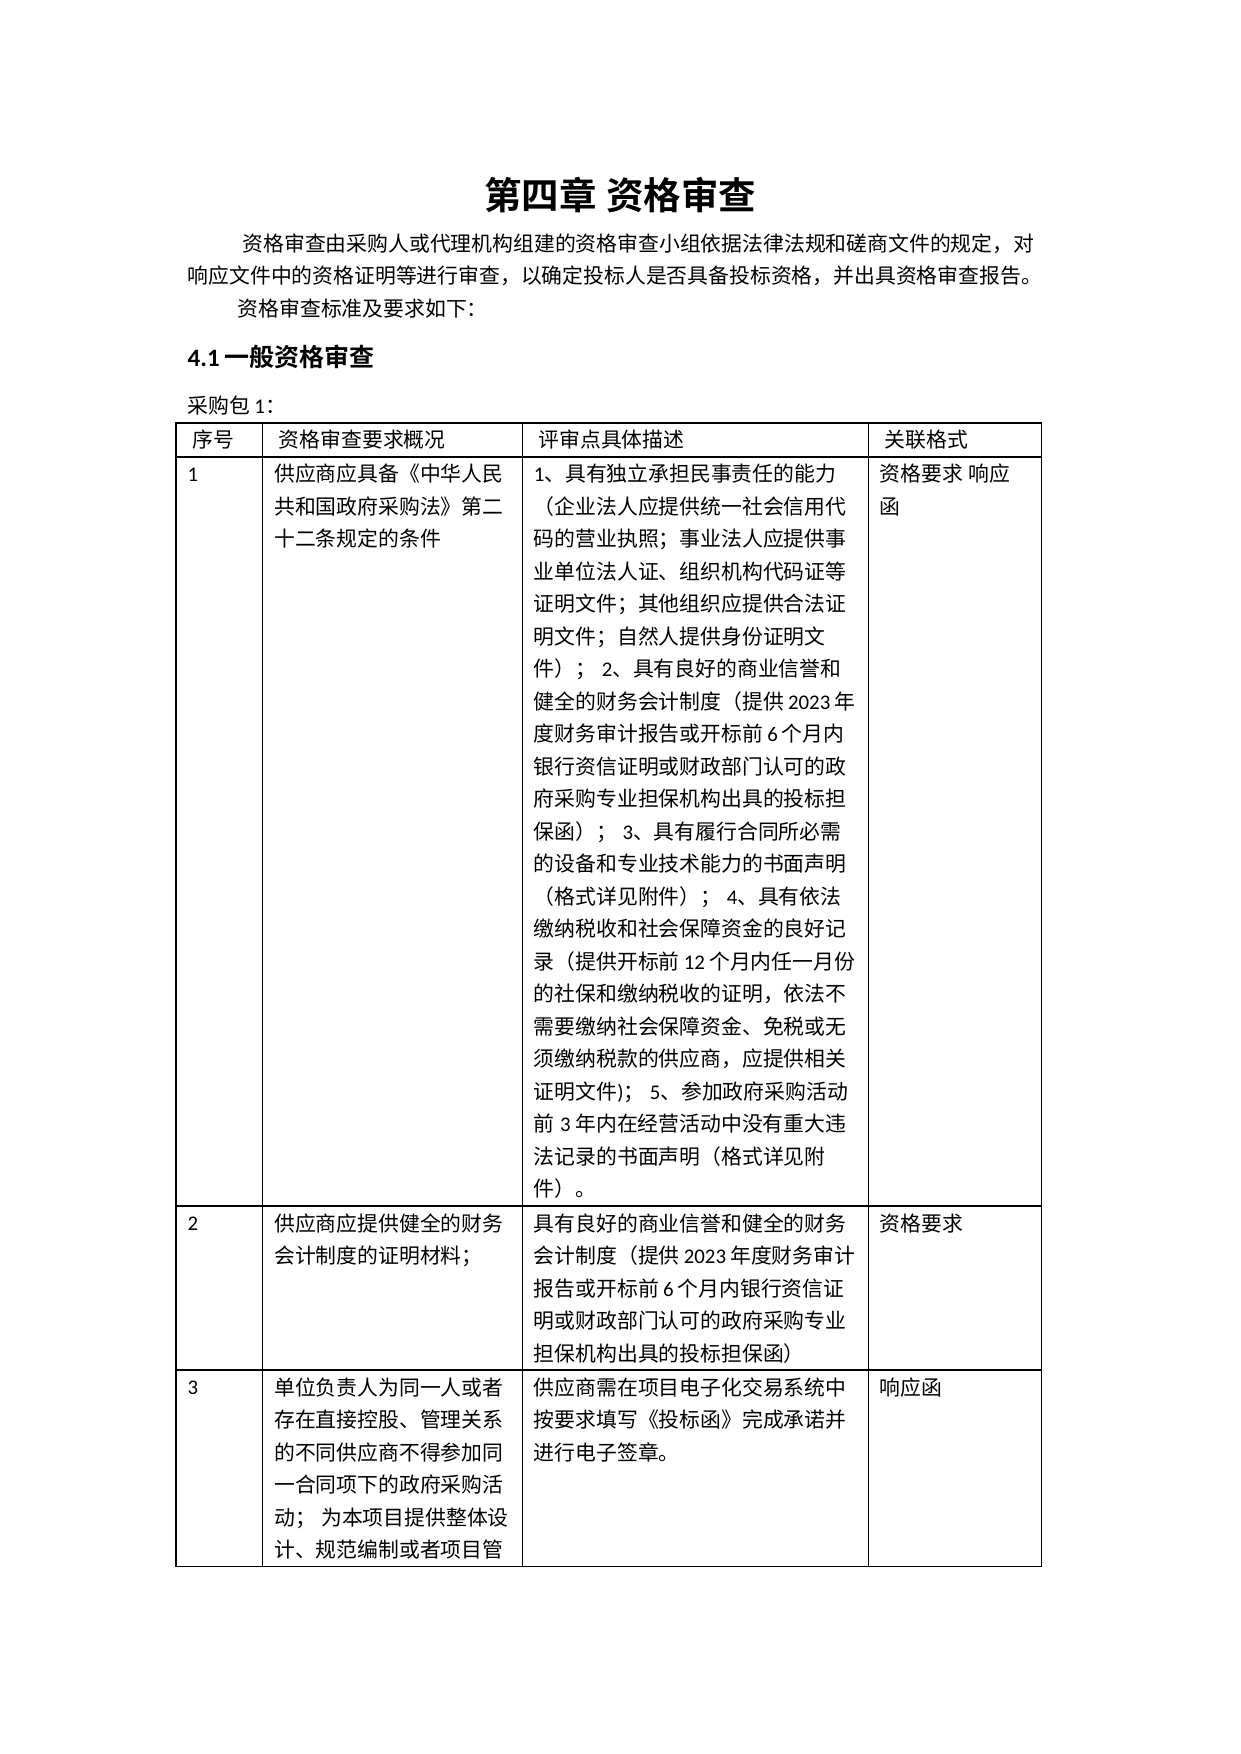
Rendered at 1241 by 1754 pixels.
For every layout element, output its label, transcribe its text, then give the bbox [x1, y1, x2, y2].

table_cell 供应商应具备《中华人民共和国政府采购法》第二十二条规定的条件 [263, 458, 522, 1205]
table_cell 1、具有独立承担民事责任的能力（企业法人应提供统一社会信用代码的营业执照；事业法人应提供事业单位法人证、组织机构代码证等证明文件；其他组织应提供合法证明文件；自然人提供身份证明文件）； 2、具有良好的商业信誉和健全的财务会计制度（提供2023年度财务审计报告或开标前6个月内银行资信证明或财政部门认可的政府采购专业担保机构出具的投标担保函）； 3、具有履行合同所必需的设备和专业技术能力的书面声明（格式详见附件）； 4、具有依法缴纳税收和社会保障资金的良好记录（提供开标前12个月内任一月份的社保和缴纳税收的证明，依法不需要缴纳社会保障资金、免税或无须缴纳税款的供应商，应提供相关证明文件)； 5、参加政府采购活动前 3 年内在经营活动中没有重大违法记录的书面声明（格式详见附件）。 [523, 458, 868, 1205]
table_cell 2 [177, 1207, 262, 1369]
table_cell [263, 1371, 522, 1566]
table_header 关联格式 [869, 424, 1041, 456]
text 第四章 资格审查 [187, 162, 1053, 227]
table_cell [523, 1371, 868, 1566]
table_header 序号 [177, 424, 262, 456]
text 资格审查由采购人或代理机构组建的资格审查小组依据法律法规和磋商文件的规定，对响应文件中的资格证明等进行审查，以确定投标人是否具备投标资格，并出具资格审查报告。 [187, 227, 1053, 292]
table_cell 资格要求 响应函 [869, 458, 1041, 1205]
table_cell 具有良好的商业信誉和健全的财务会计制度（提供2023年度财务审计报告或开标前6个月内银行资信证明或财政部门认可的政府采购专业担保机构出具的投标担保函） [523, 1207, 868, 1369]
table_header 评审点具体描述 [523, 424, 868, 456]
table_cell 响应函 [869, 1371, 1041, 1566]
text 采购包1： [187, 389, 1053, 422]
table_cell 资格要求 [869, 1207, 1041, 1369]
table_cell 1 [177, 458, 262, 1205]
text 4.1一般资格审查 [187, 324, 1053, 389]
text 资格审查标准及要求如下： [187, 292, 1053, 324]
table_header 资格审查要求概况 [263, 424, 522, 456]
table_cell 3 [177, 1371, 262, 1566]
table_cell 供应商应提供健全的财务会计制度的证明材料； [263, 1207, 522, 1369]
